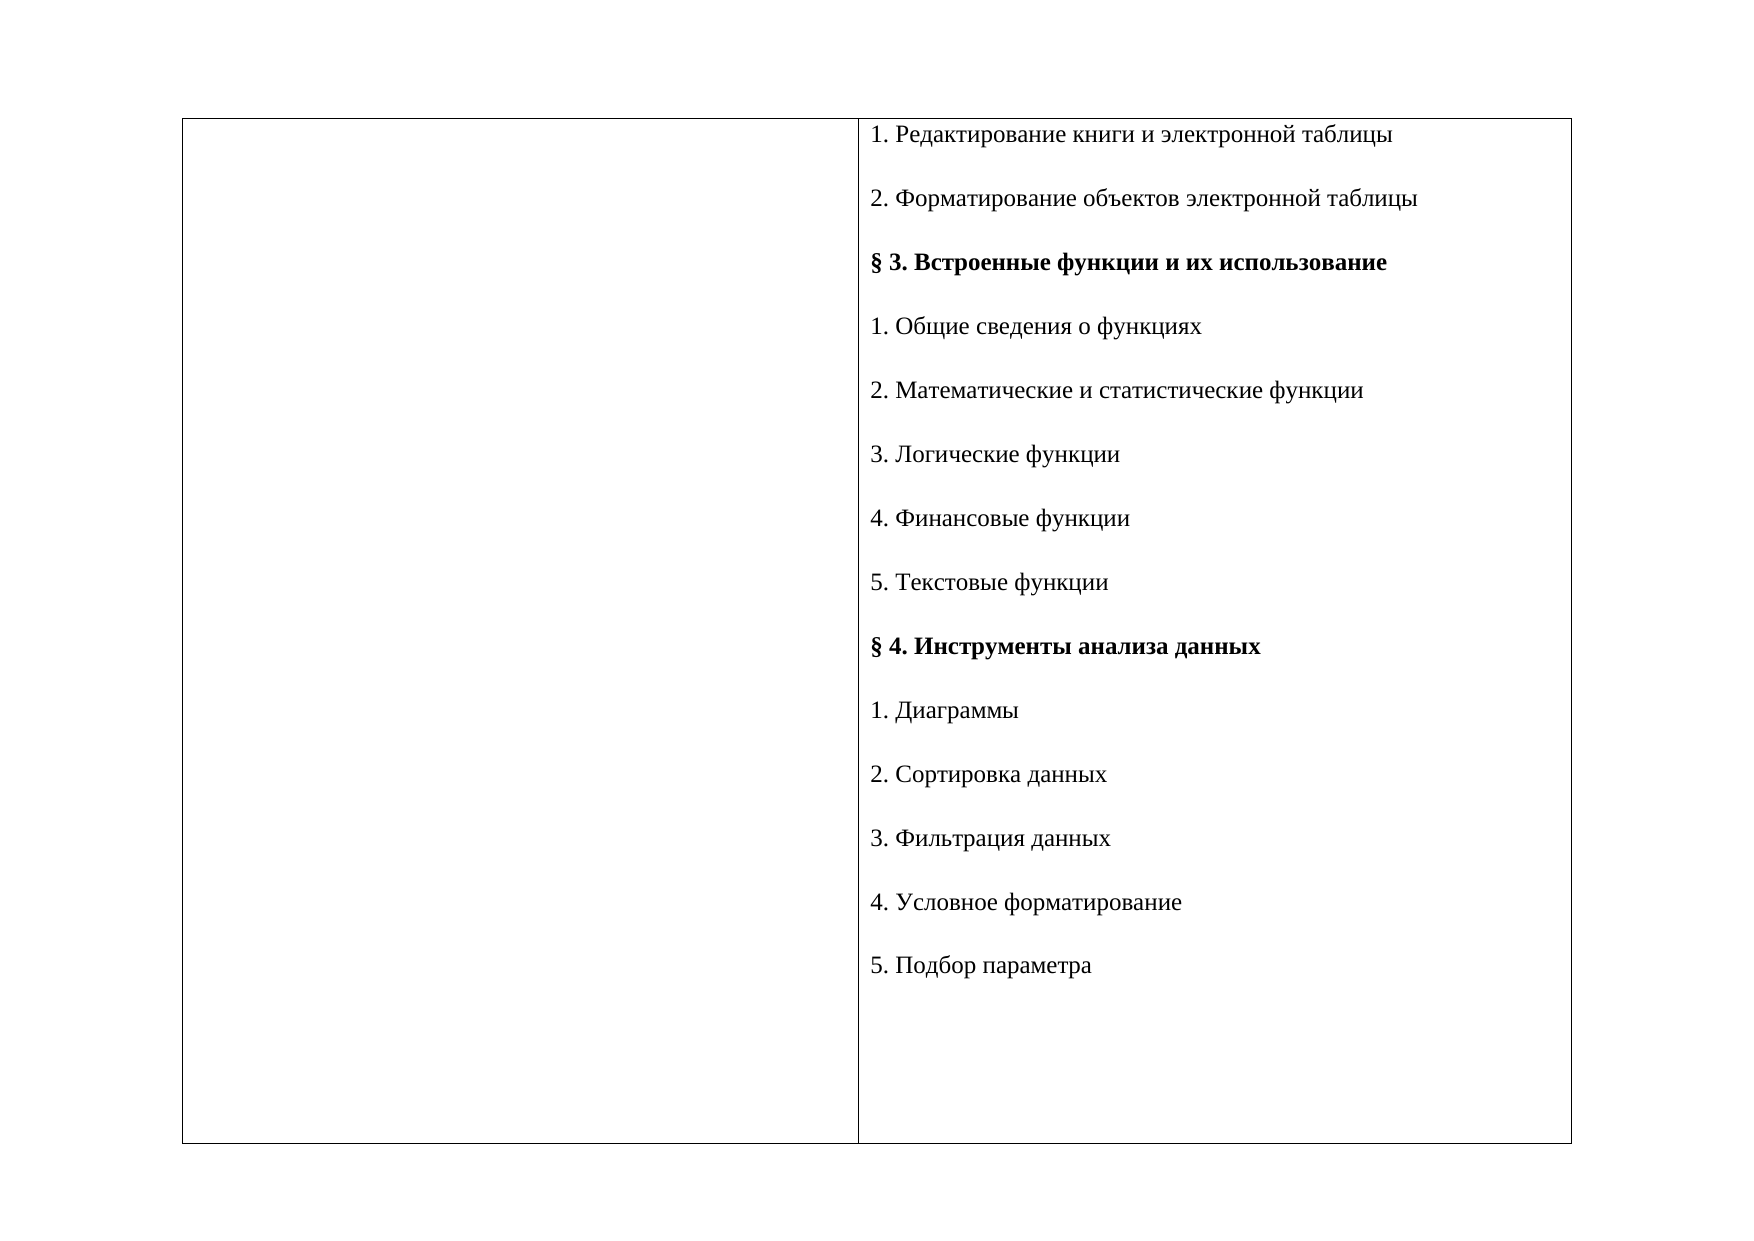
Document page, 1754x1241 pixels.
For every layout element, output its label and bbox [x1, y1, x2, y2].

table_cell [859, 119, 1571, 1142]
table_cell [183, 119, 858, 1142]
